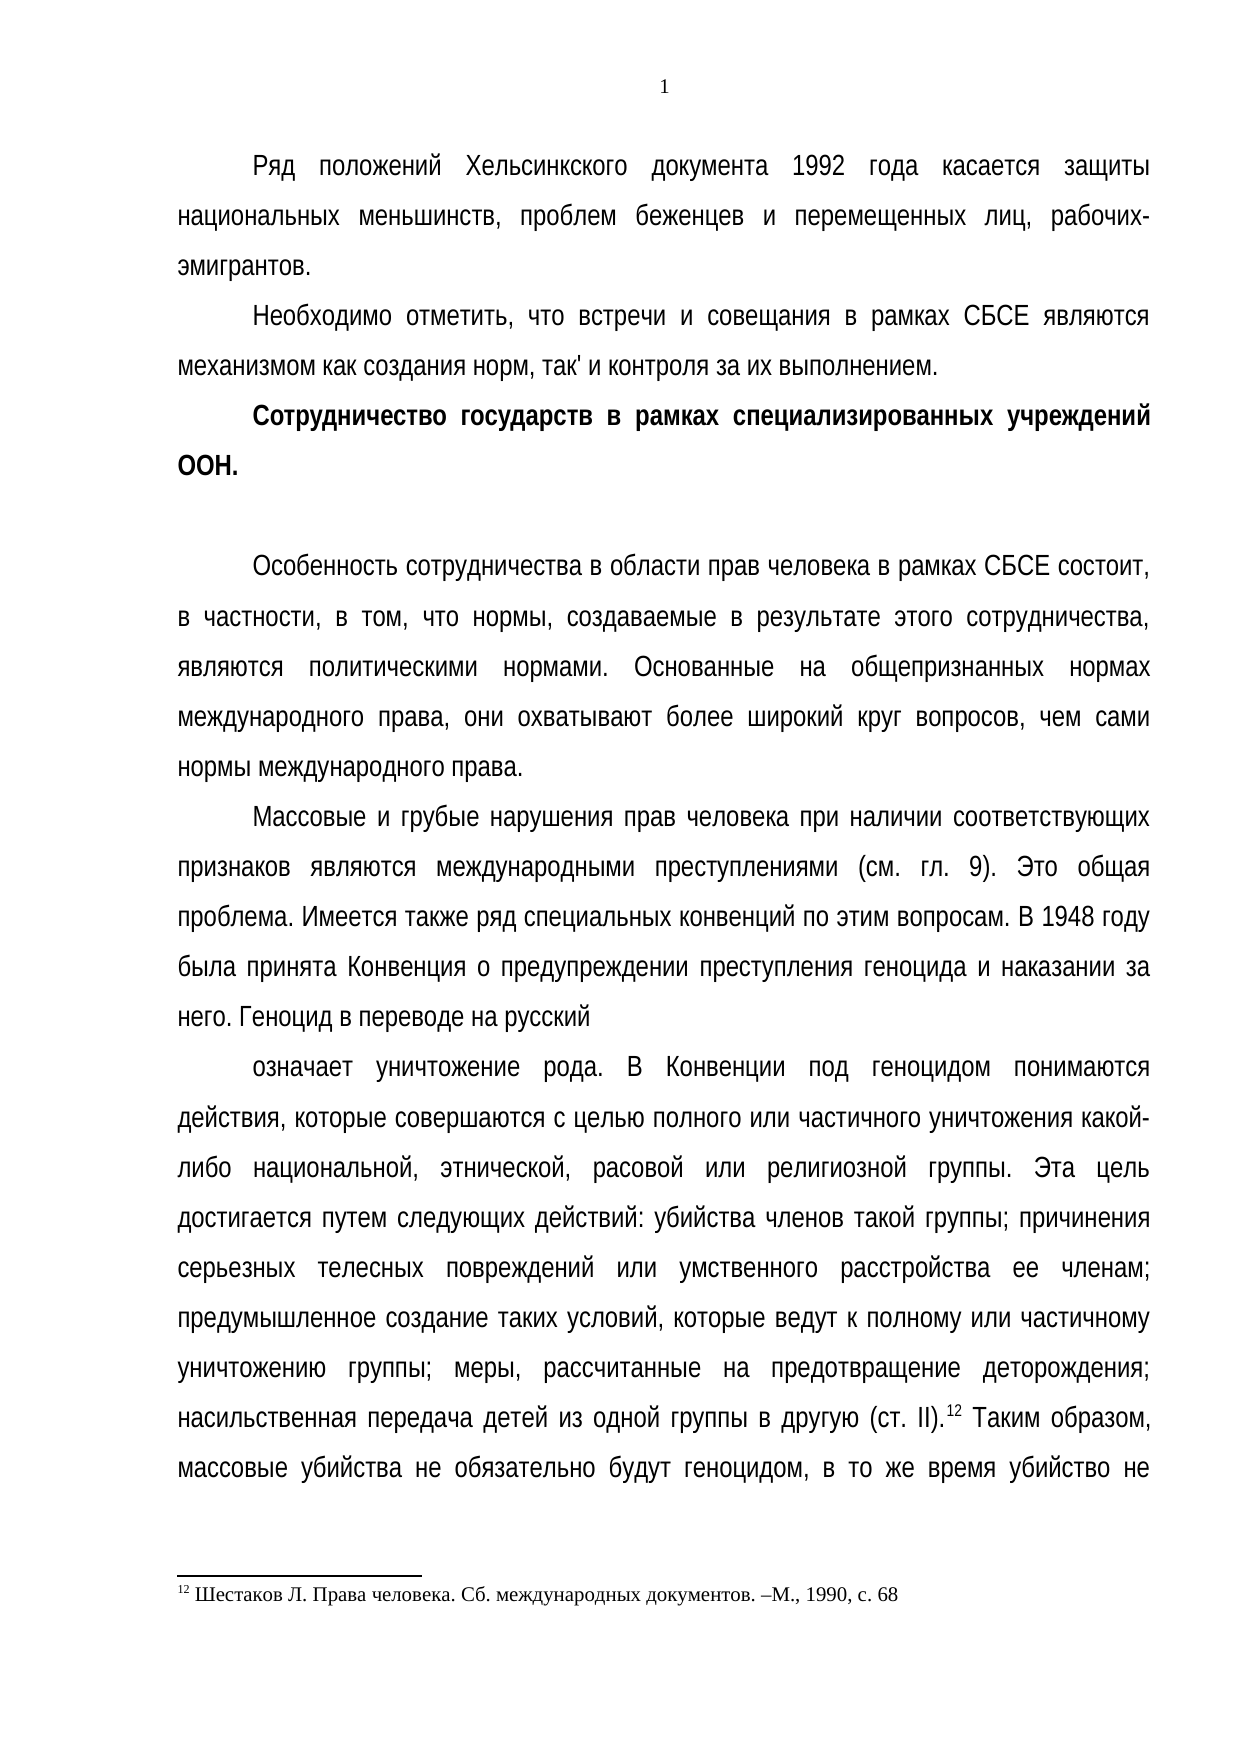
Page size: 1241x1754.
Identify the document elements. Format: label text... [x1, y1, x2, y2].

subtitle Сотрудничество государств в рамках специализированных учреждений ООН. [177, 398, 1152, 482]
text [177, 1049, 1152, 1484]
text Ряд положений Хельсинкского документа 1992 года касается защиты национальных меньшинств, проблем беженцев и перемещенных лиц, рабочих-эмигрантов. [177, 148, 1152, 281]
text Особенность сотрудничества в области прав человека в рамках СБСЕ состоит, в частности, в том, что нормы, создаваемые в результате этого сотрудничества, являются политическими нормами. Основанные на общепризнанных нормах международного права, они охватывают более широкий круг вопросов, чем сами нормы международного права. [177, 548, 1152, 782]
text Необходимо отметить, что встречи и совещания в рамках СБСЕ являются механизмом как создания норм, так' и контроля за их выполнением. [177, 298, 1152, 382]
text Массовые и грубые нарушения прав человека при наличии соответствующих признаков являются международными преступлениями (см. гл. 9). Это общая проблема. Имеется также ряд специальных конвенций по этим вопросам. В 1948 году была принята Конвенция о предупреждении преступления геноцида и наказании за него. Геноцид в переводе на русский [177, 799, 1152, 1033]
